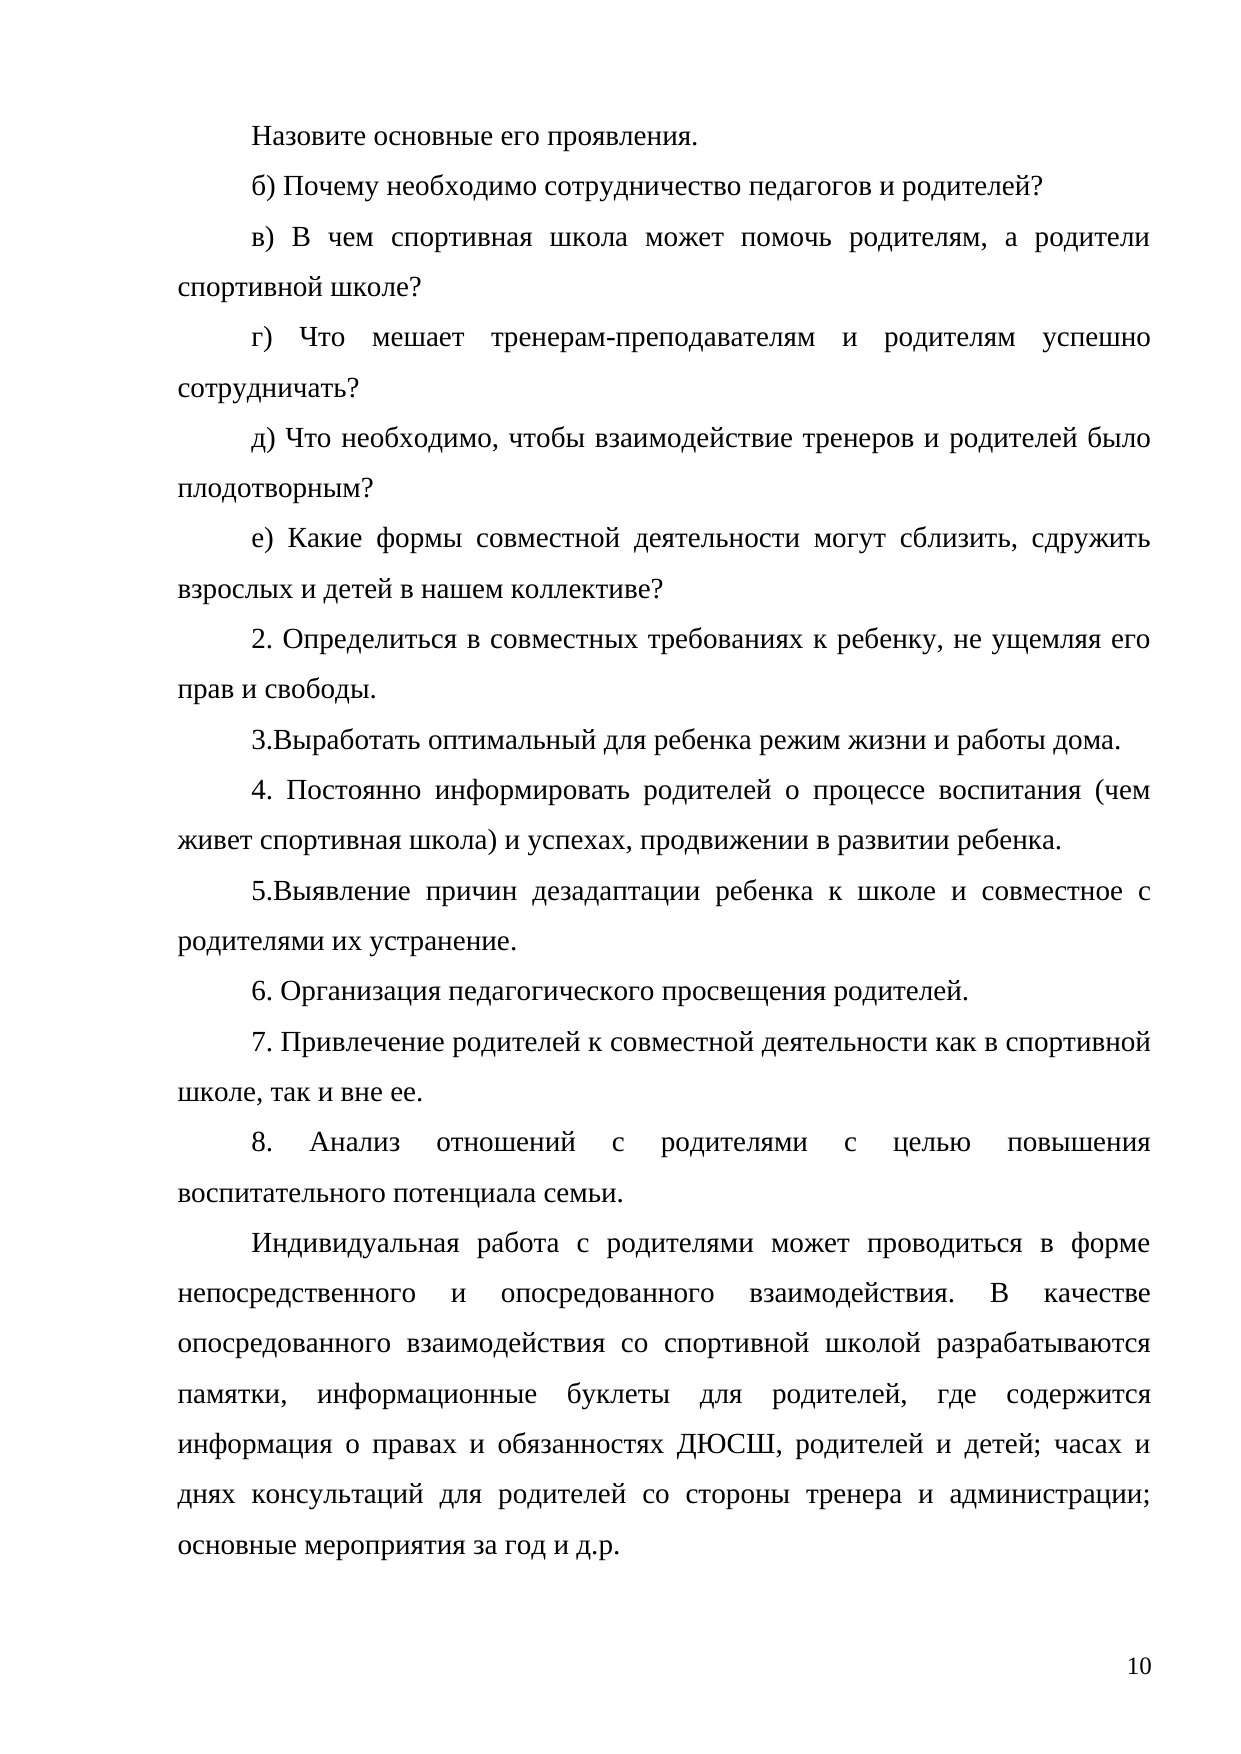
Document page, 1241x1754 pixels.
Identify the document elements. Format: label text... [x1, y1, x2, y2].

text 5.Выявление причин дезадаптации ребенка к школе и совместное с родителями их устранение. [177, 873, 1152, 957]
text г) Что мешает тренерам-преподавателям и родителям успешно сотрудничать? [177, 319, 1152, 403]
text е) Какие формы совместной деятельности могут сблизить, сдружить взрослых и детей в нашем коллективе? [177, 521, 1152, 604]
text 8. Анализ отношений с родителями с целью повышения воспитательного потенциала семьи. [177, 1124, 1152, 1208]
text в) В чем спортивная школа может помочь родителям, а родители спортивной школе? [177, 219, 1152, 303]
text 2. Определиться в совместных требованиях к ребенку, не ущемляя его прав и свободы. [177, 621, 1152, 705]
text 6. Организация педагогического просвещения родителей. [177, 973, 1152, 1007]
text 7. Привлечение родителей к совместной деятельности как в спортивной школе, так и вне ее. [177, 1024, 1152, 1108]
text 3.Выработать оптимальный для ребенка режим жизни и работы дома. [177, 722, 1152, 755]
text Назовите основные его проявления. [177, 118, 1152, 152]
text б) Почему необходимо сотрудничество педагогов и родителей? [177, 168, 1152, 202]
text Индивидуальная работа с родителями может проводиться в форме непосредственного и опосредованного взаимодействия. В качестве опосредованного взаимодействия со спортивной школой разрабатываются памятки, информационные буклеты для родителей, где содержится информация о правах и обязанностях ДЮСШ, родителей и детей; часах и днях консультаций для родителей со стороны тренера и администрации; основные мероприятия за год и д.р. [177, 1225, 1152, 1560]
text д) Что необходимо, чтобы взаимодействие тренеров и родителей было плодотворным? [177, 420, 1152, 504]
text 4. Постоянно информировать родителей о процессе воспитания (чем живет спортивная школа) и успехах, продвижении в развитии ребенка. [177, 772, 1152, 856]
